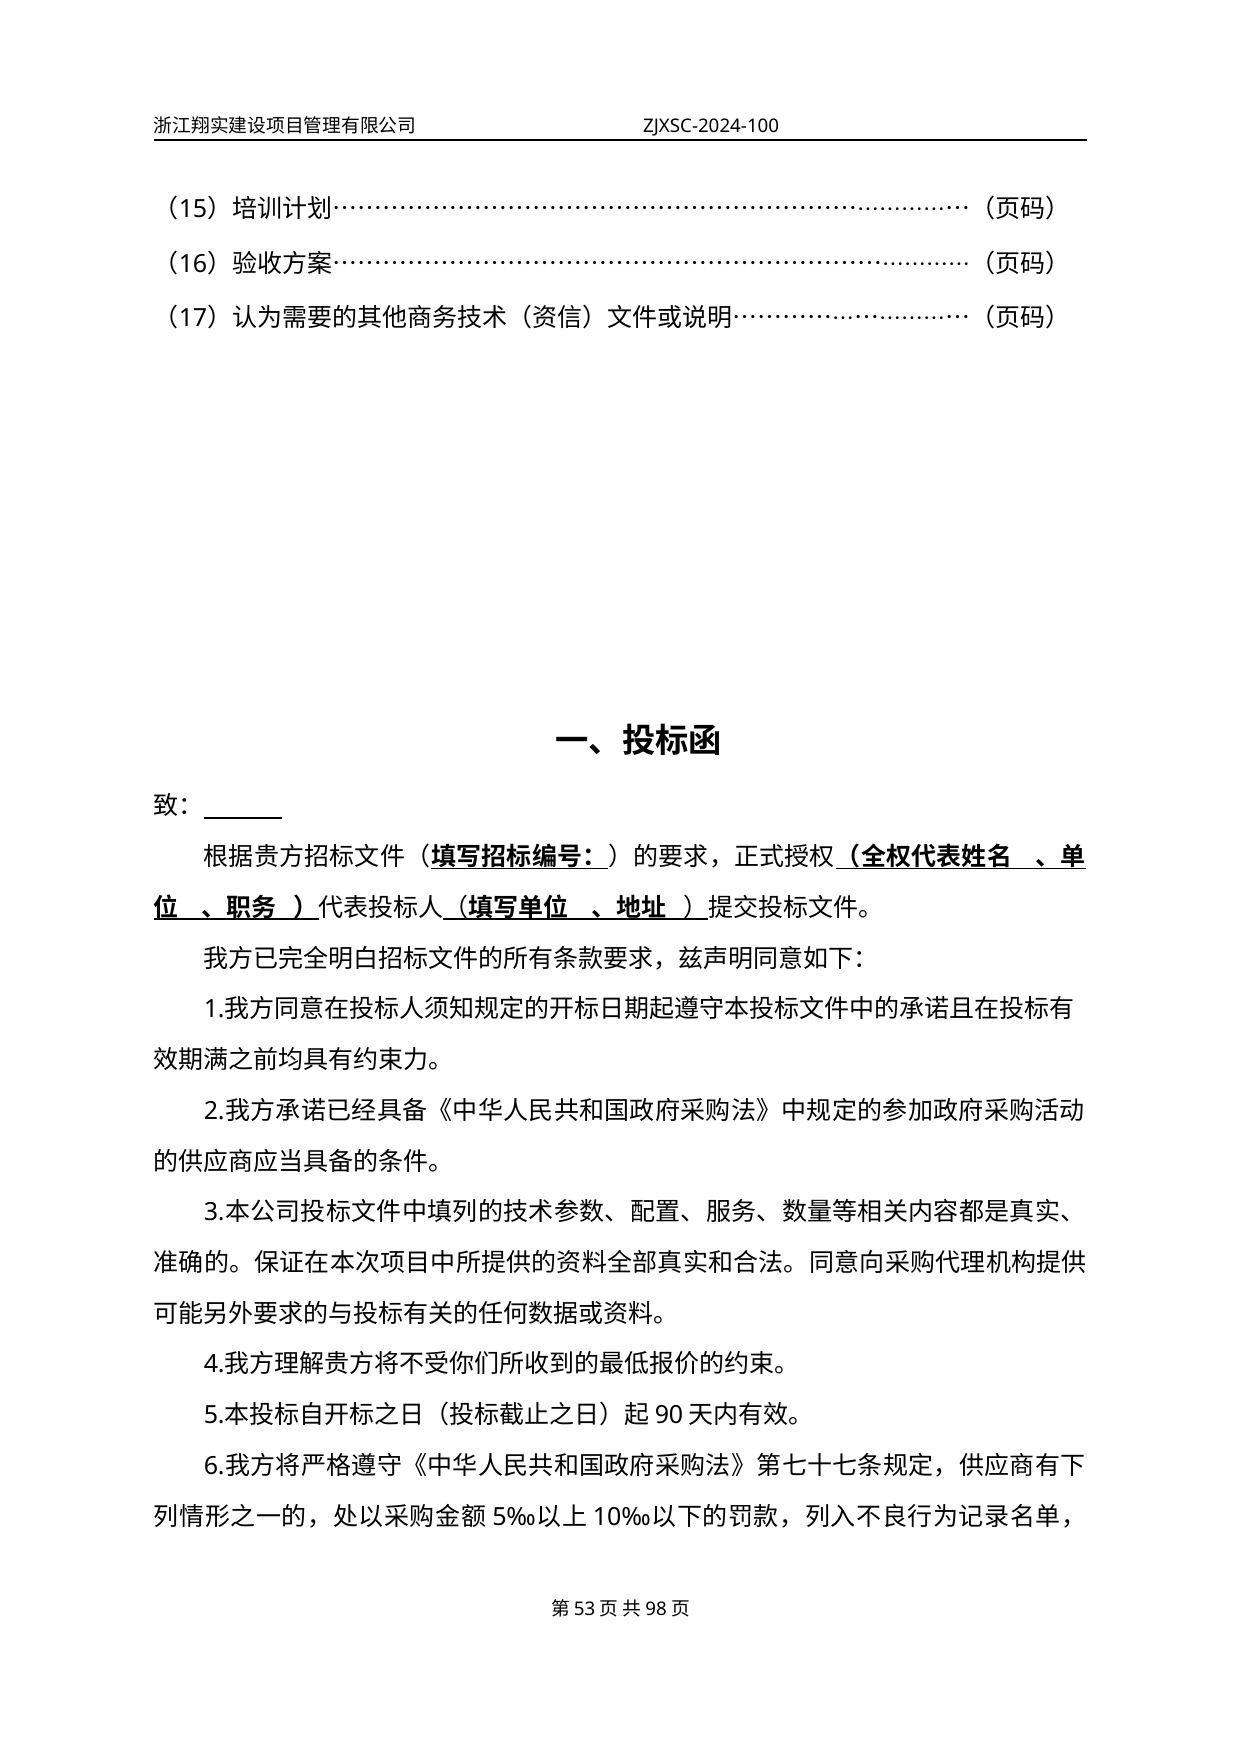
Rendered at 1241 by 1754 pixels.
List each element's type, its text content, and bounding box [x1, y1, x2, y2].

text 致： [153, 786, 1087, 822]
text （15）培训计划……………………………………………………………………（页码） [153, 189, 1140, 225]
text 4.我方理解贵方将不受你们所收到的最低报价的约束。 [153, 1344, 1087, 1380]
text 我方已完全明白招标文件的所有条款要求，兹声明同意如下： [153, 938, 1087, 974]
text 一、投标函 [153, 713, 1087, 762]
text 2.我方承诺已经具备《中华人民共和国政府采购法》中规定的参加政府采购活动的供应商应当具备的条件。 [153, 1090, 1087, 1177]
text （16）验收方案……………………………………………………………………（页码） [153, 243, 1140, 279]
list 1.我方同意在投标人须知规定的开标日期起遵守本投标文件中的承诺且在投标有效期满之前均具有约束力。 [153, 989, 1087, 1076]
text 3.本公司投标文件中填列的技术参数、配置、服务、数量等相关内容都是真实、准确的。保证在本次项目中所提供的资料全部真实和合法。同意向采购代理机构提供可能另外要求的与投标有关的任何数据或资料。 [153, 1192, 1087, 1329]
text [153, 1445, 1087, 1532]
text 根据贵方招标文件（填写招标编号：）的要求，正式授权（全权代表姓名 、单位 、职务 ）代表投标人（填写单位 、地址 ）提交投标文件。 [153, 837, 1087, 923]
list 5.本投标自开标之日（投标截止之日）起90天内有效。 [153, 1394, 1087, 1431]
text （17）认为需要的其他商务技术（资信）文件或说明…………………………（页码） [153, 298, 1125, 334]
